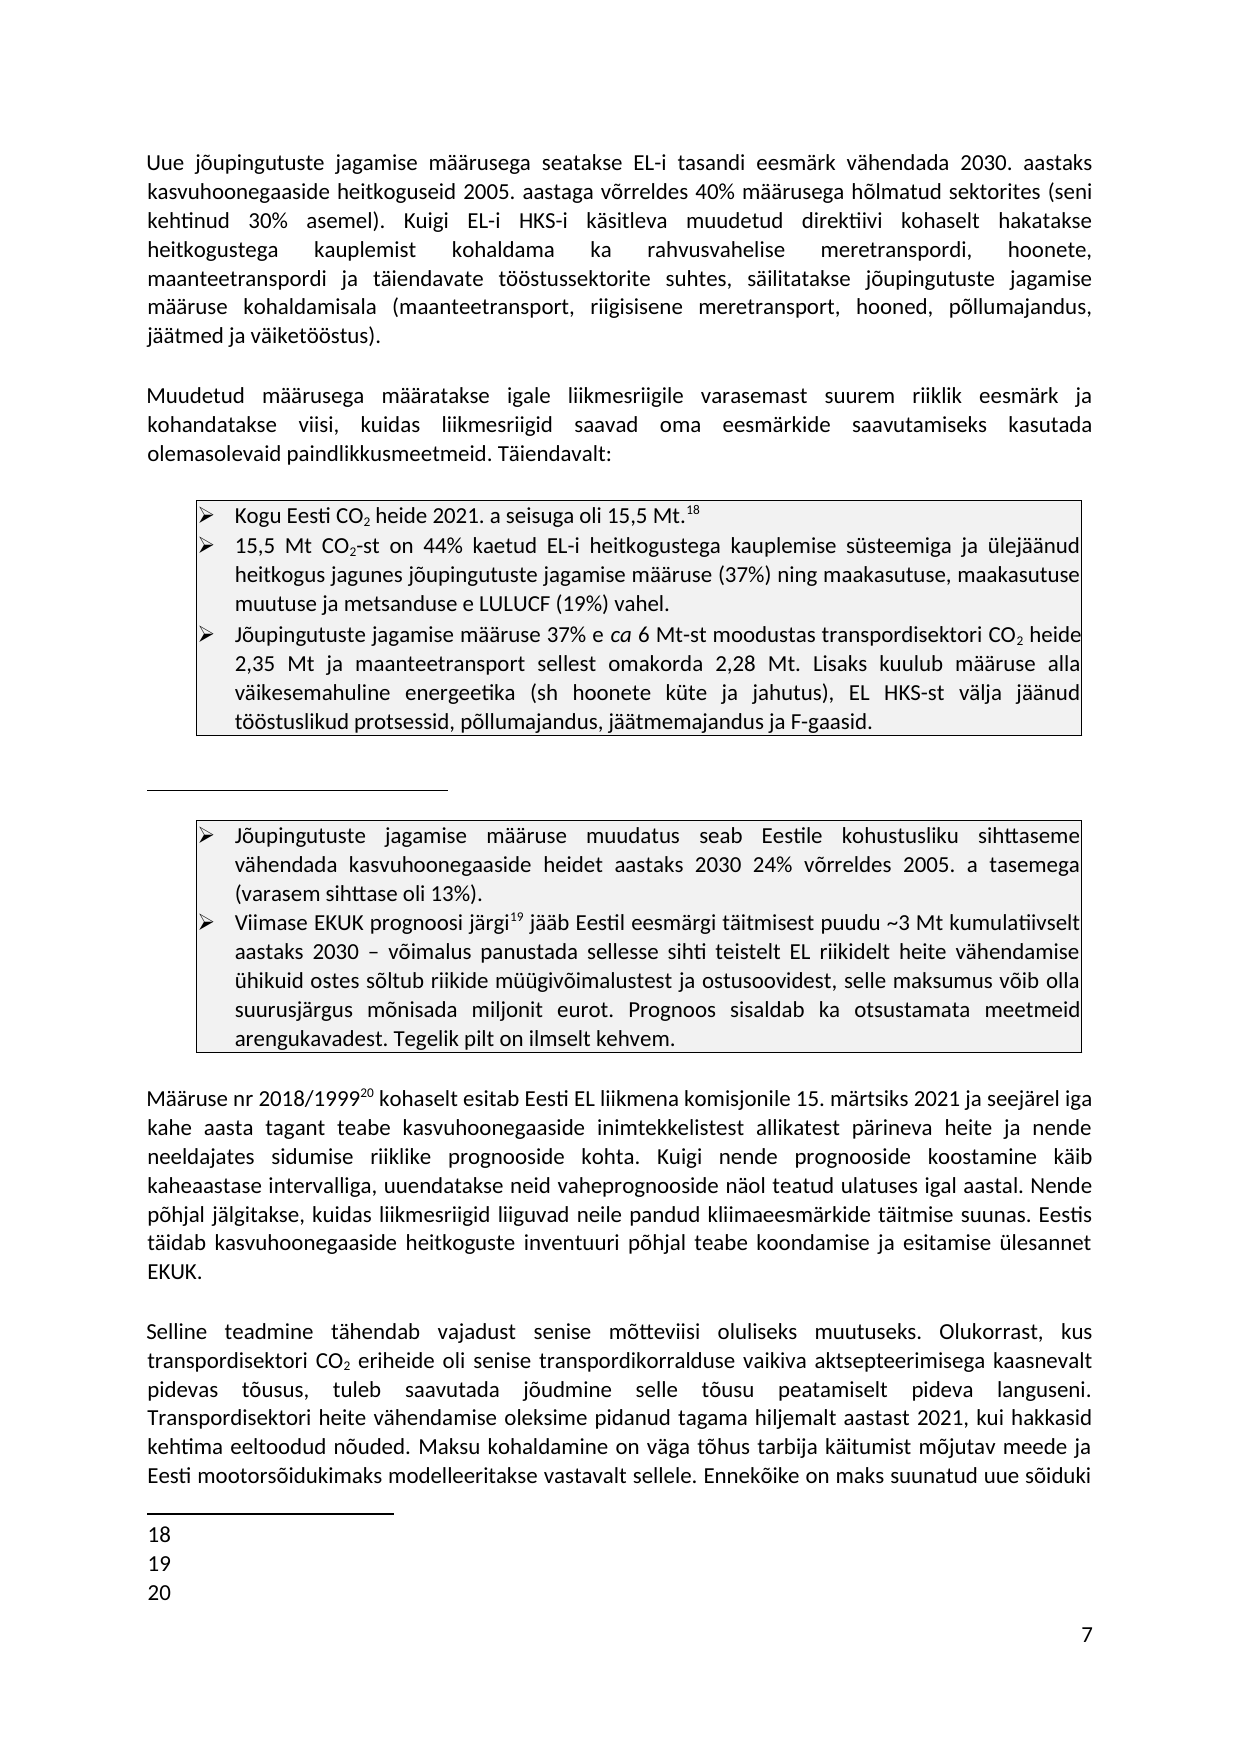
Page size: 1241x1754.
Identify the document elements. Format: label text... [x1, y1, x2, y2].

list Viimase EKUK prognoosi järgi jääb Eestil eesmärgi täitmisest puudu ~3 Mt kumulatiivselt aastaks 2030 – võimalus panustada sellesse sihti teistelt EL riikidelt heite vähendamise ühikuid ostes sõltub riikide müügivõimalustest ja ostusoovidest, selle maksumus võib olla suurusjärgus mõnisada miljonit eurot. Prognoos sisaldab ka otsustamata meetmeid arengukavadest. Tegelik pilt on ilmselt kehvem. [197, 907, 1081, 1052]
text Muudetud määrusega määratakse igale liikmesriigile varasemast suurem riiklik eesmärk ja kohandatakse viisi, kuidas liikmesriigid saavad oma eesmärkide saavutamiseks kasutada olemasolevaid paindlikkusmeetmeid. Täiendavalt: [146, 381, 1093, 467]
list Jõupingutuste jagamise määruse muudatus seab Eestile kohustusliku sihttaseme vähendada kasvuhoonegaaside heidet aastaks 2030 24% võrreldes 2005. a tasemega (varasem sihttase oli 13%). [197, 821, 1081, 907]
list 15,5 Mt CO2-st on 44% kaetud EL-i heitkogustega kauplemise süsteemiga ja ülejäänud heitkogus jagunes jõupingutuste jagamise määruse (37%) ning maakasutuse, maakasutuse muutuse ja metsanduse e LULUCF (19%) vahel. [197, 530, 1081, 617]
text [146, 1317, 1093, 1489]
text Uue jõupingutuste jagamise määrusega seatakse EL-i tasandi eesmärk vähendada 2030. aastaks kasvuhoonegaaside heitkoguseid 2005. aastaga võrreldes 40% määrusega hõlmatud sektorites (seni kehtinud 30% asemel). Kuigi EL-i HKS-i käsitleva muudetud direktiivi kohaselt hakatakse heitkogustega kauplemist kohaldama ka rahvusvahelise meretranspordi, hoonete, maanteetranspordi ja täiendavate tööstussektorite suhtes, säilitatakse jõupingutuste jagamise määruse kohaldamisala (maanteetransport, riigisisene meretransport, hooned, põllumajandus, jäätmed ja väiketööstus). [146, 148, 1093, 349]
list Jõupingutuste jagamise määruse 37% e ca 6 Mt-st moodustas transpordisektori CO2 heide 2,35 Mt ja maanteetransport sellest omakorda 2,28 Mt. Lisaks kuulub määruse alla väikesemahuline energeetika (sh hoonete küte ja jahutus), EL HKS-st välja jäänud tööstuslikud protsessid, põllumajandus, jäätmemajandus ja F-gaasid. [197, 619, 1081, 735]
list Kogu Eesti CO2 heide 2021. a seisuga oli 15,5 Mt. [197, 501, 1081, 529]
text Määruse nr 2018/1999 kohaselt esitab Eesti EL liikmena komisjonile 15. märtsiks 2021 ja seejärel iga kahe aasta tagant teabe kasvuhoonegaaside inimtekkelistest allikatest pärineva heite ja nende neeldajates sidumise riiklike prognooside kohta. Kuigi nende prognooside koostamine käib kaheaastase intervalliga, uuendatakse neid vaheprognooside näol teatud ulatuses igal aastal. Nende põhjal jälgitakse, kuidas liikmesriigid liiguvad neile pandud kliimaeesmärkide täitmise suunas. Eestis täidab kasvuhoonegaaside heitkoguste inventuuri põhjal teabe koondamise ja esitamise ülesannet EKUK. [146, 1084, 1093, 1285]
